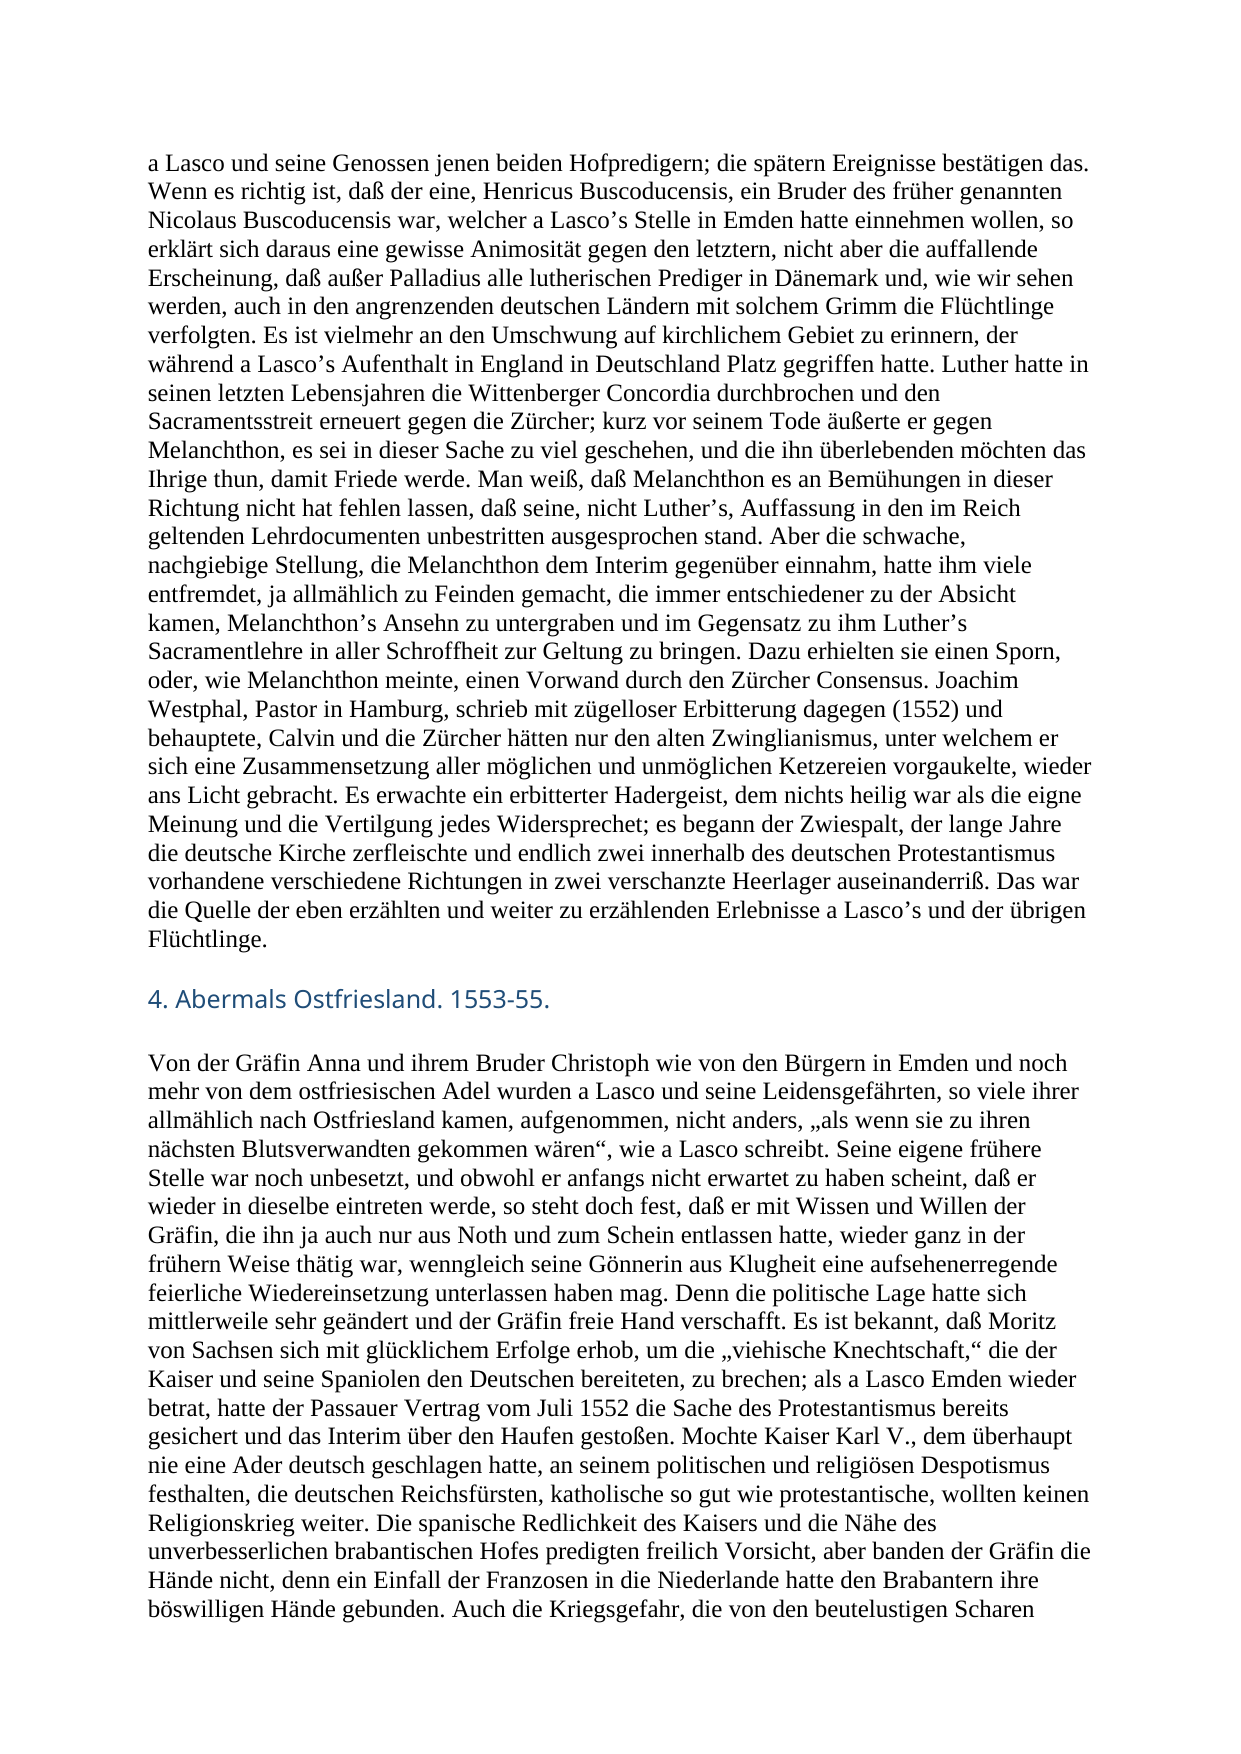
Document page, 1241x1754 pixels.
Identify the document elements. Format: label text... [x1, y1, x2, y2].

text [148, 148, 1093, 953]
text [148, 1048, 1093, 1623]
subtitle 4. Abermals Ostfriesland. 1553-55. [148, 982, 1093, 1016]
